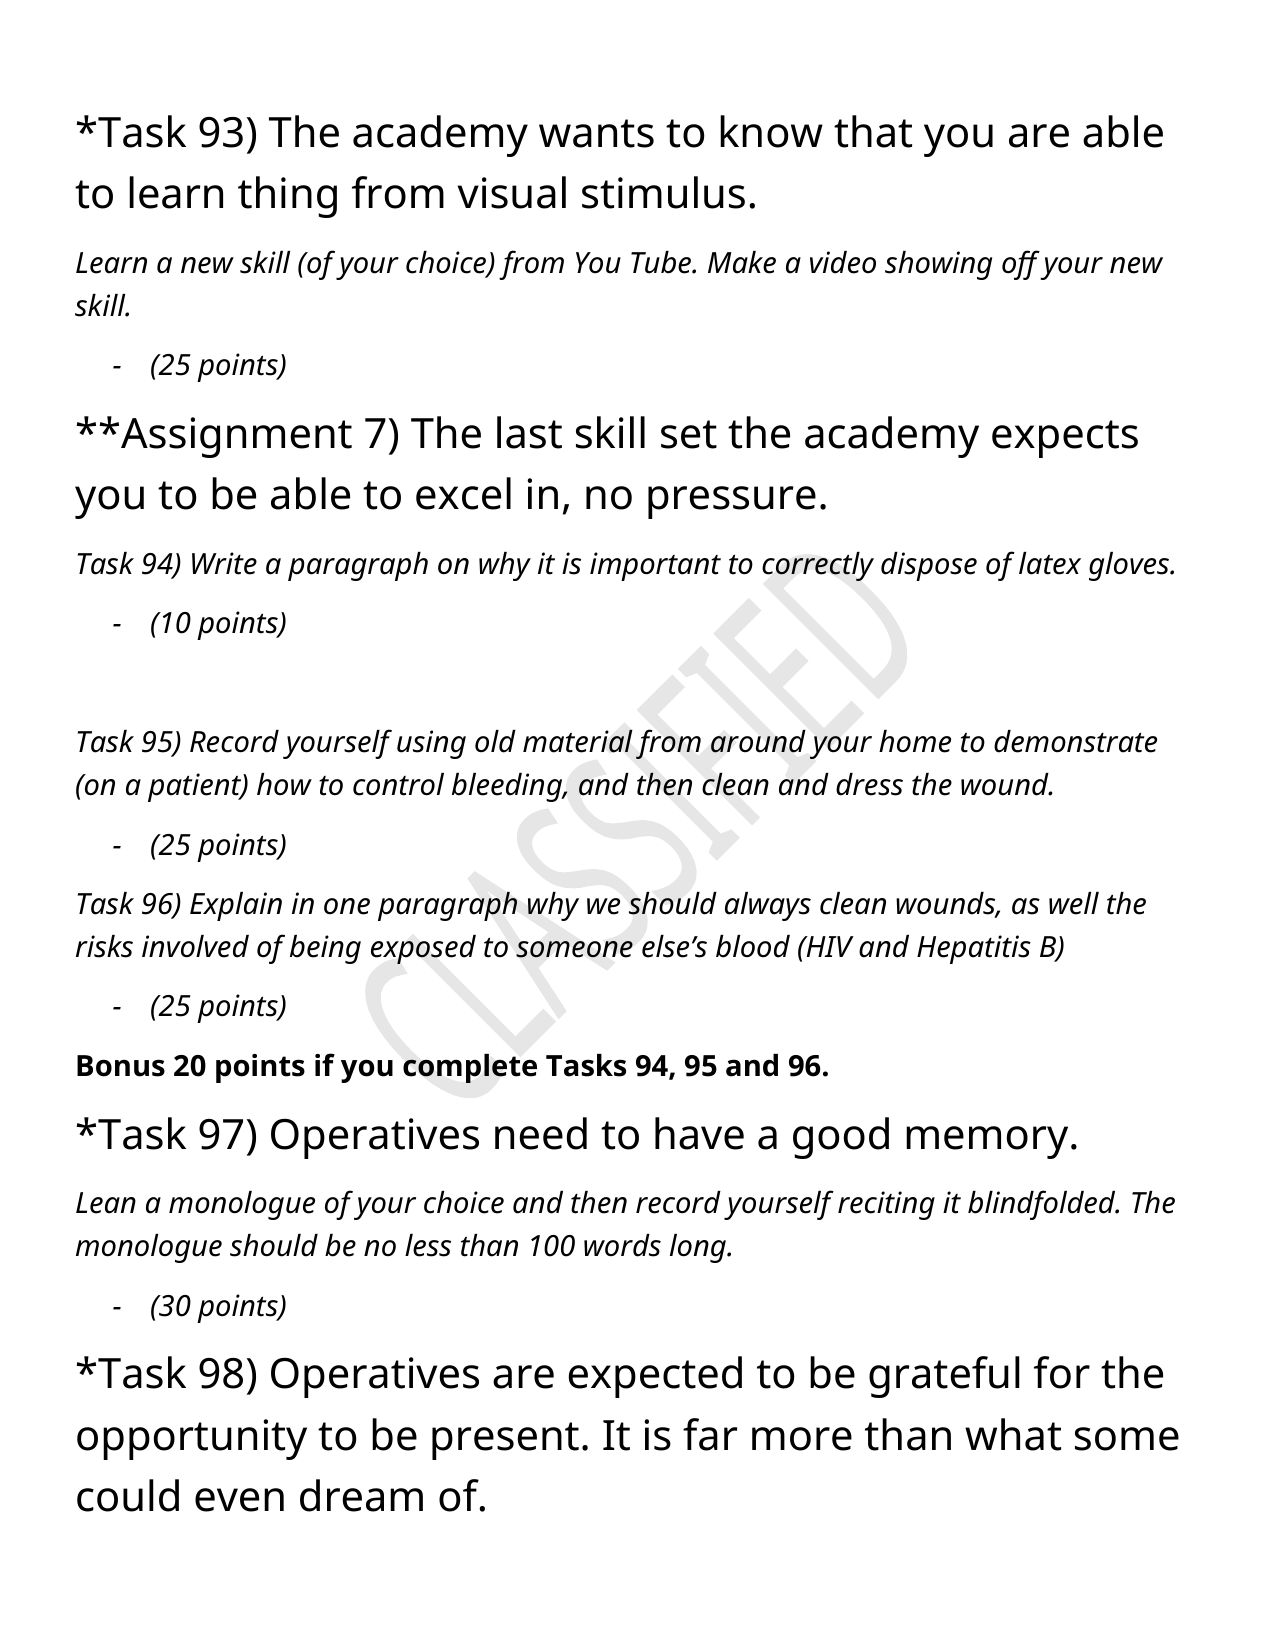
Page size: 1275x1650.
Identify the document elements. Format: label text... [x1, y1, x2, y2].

text Task 94) Write a paragraph on why it is important to correctly dispose of latex gloves. [75, 543, 1200, 583]
list (10 points) [112, 603, 1200, 642]
list (25 points) [112, 824, 1200, 863]
text *Task 97) Operatives need to have a good memory. [75, 1104, 1200, 1161]
text **Assignment 7) The last skill set the academy expects you to be able to excel in, no pressure. [75, 404, 1200, 522]
text *Task 98) Operatives are expected to be grateful for the opportunity to be present. It is far more than what some could even dream of. [75, 1344, 1200, 1523]
list (25 points) [112, 344, 1200, 384]
text *Task 93) The academy wants to know that you are able to learn thing from visual stimulus. [75, 103, 1200, 221]
list (30 points) [112, 1285, 1200, 1324]
text Lean a monologue of your choice and then record yourself reciting it blindfolded. The monologue should be no less than 100 words long. [75, 1182, 1200, 1265]
text Task 96) Explain in one paragraph why we should always clean wounds, as well the risks involved of being exposed to someone else’s blood (HIV and Hepatitis B) [75, 883, 1200, 966]
list (25 points) [112, 986, 1200, 1025]
text Task 95) Record yourself using old material from around your home to demonstrate (on a patient) how to control bleeding, and then clean and dress the wound. [75, 722, 1200, 804]
text Bonus 20 points if you complete Tasks 94, 95 and 96. [75, 1045, 1200, 1085]
text Learn a new skill (of your choice) from You Tube. Make a video showing off your new skill. [75, 242, 1200, 325]
